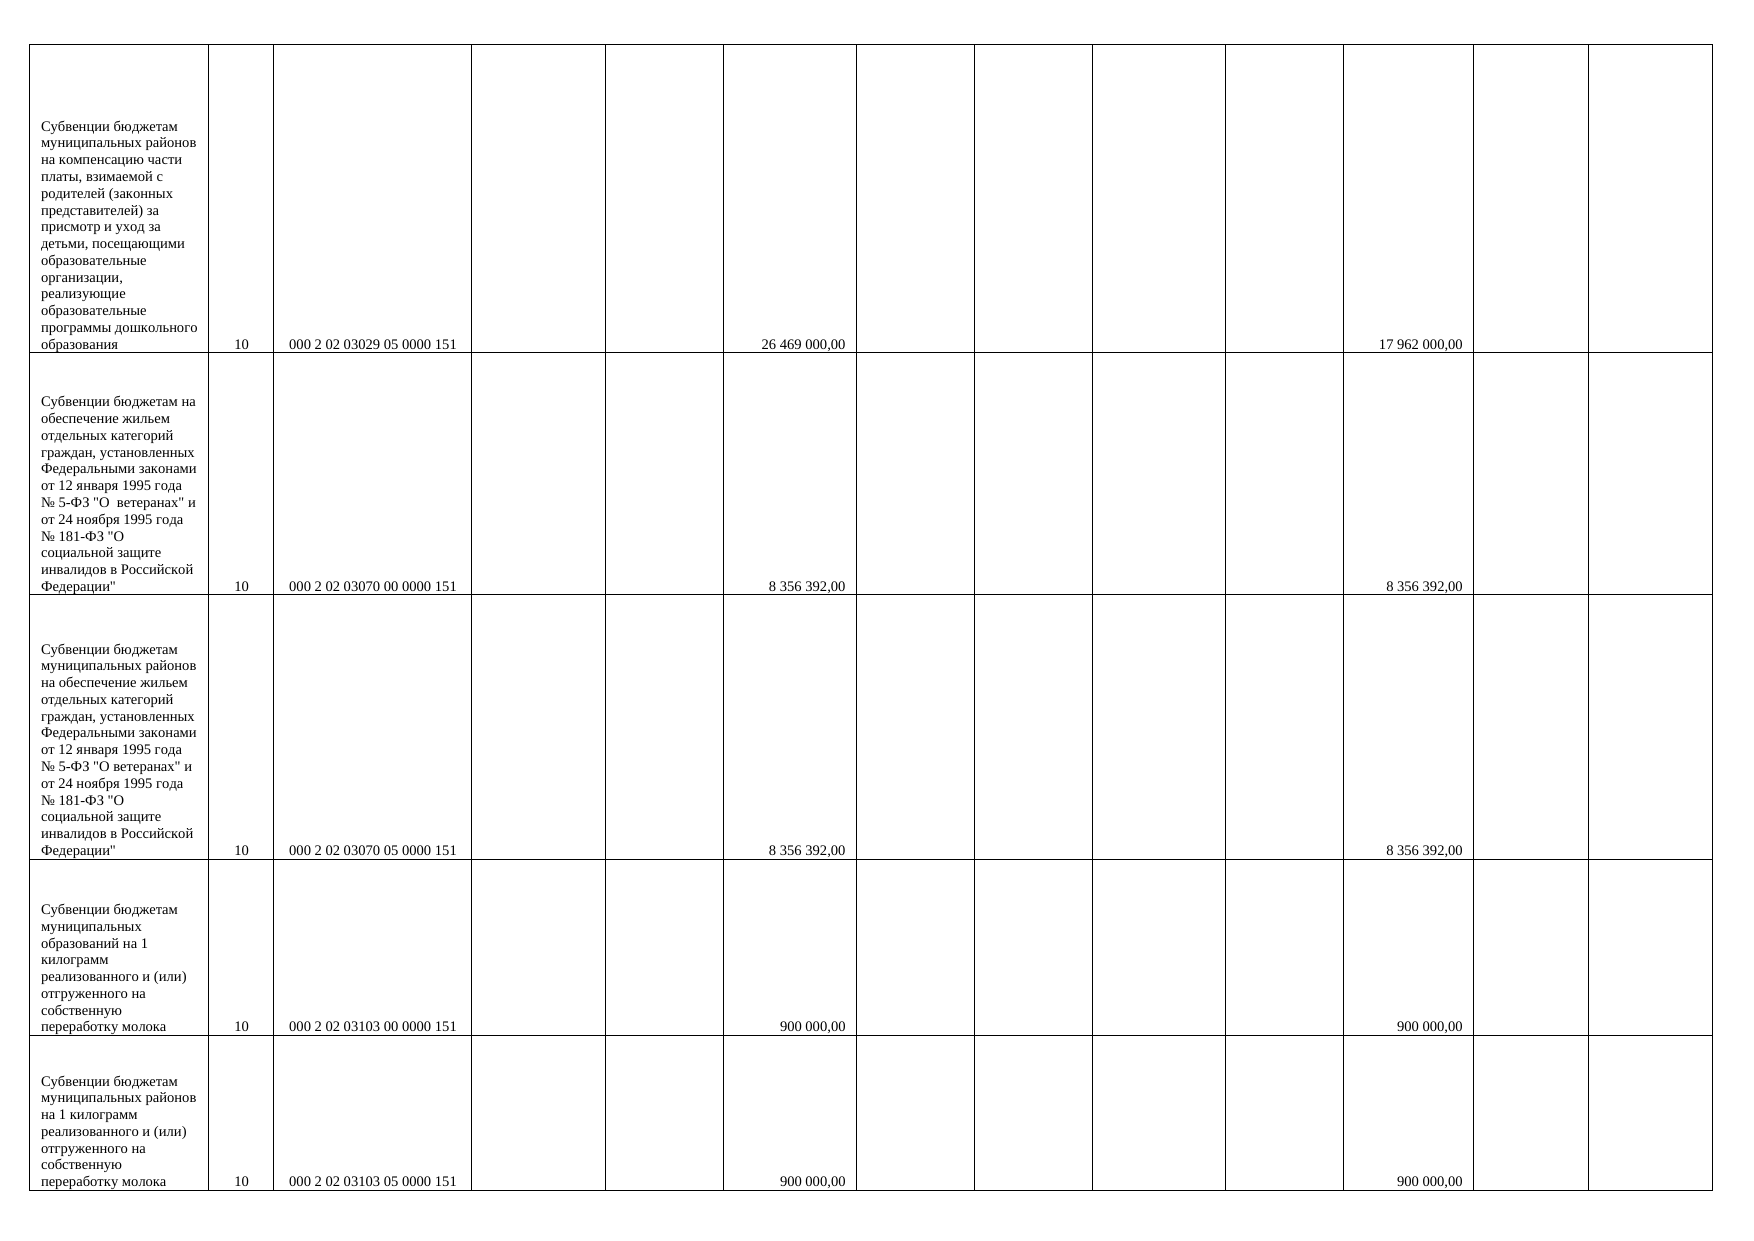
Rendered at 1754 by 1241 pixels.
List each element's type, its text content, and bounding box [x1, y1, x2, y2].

table_cell 10 [209, 353, 273, 594]
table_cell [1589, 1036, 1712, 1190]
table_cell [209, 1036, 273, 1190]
table_cell [606, 353, 723, 594]
table_cell [1589, 45, 1712, 352]
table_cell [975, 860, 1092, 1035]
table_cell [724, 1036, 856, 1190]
table_cell Субвенции бюджетам муниципальных районов на обеспечение жильем отдельных категорий граждан, установленных Федеральными законами от 12 января 1995 года № 5-ФЗ "О ветеранах" и от 24 ноября 1995 года № 181-ФЗ "О социальной защите инвалидов в Российской Федерации" [30, 595, 208, 858]
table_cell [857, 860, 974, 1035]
table_cell [975, 353, 1092, 594]
table_cell 10 [209, 45, 273, 352]
table_cell [975, 45, 1092, 352]
table_cell [857, 45, 974, 352]
table_cell [606, 595, 723, 858]
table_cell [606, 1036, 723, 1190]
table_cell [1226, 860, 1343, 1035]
table_cell Субвенции бюджетам муниципальных образований на 1 килограмм реализованного и (или) отгруженного на собственную переработку молока [30, 860, 208, 1035]
table_cell [857, 353, 974, 594]
table_cell [1589, 595, 1712, 858]
table_cell 8 356 392,00 [1344, 353, 1473, 594]
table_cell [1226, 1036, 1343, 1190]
table_cell [1226, 595, 1343, 858]
table_cell 26 469 000,00 [724, 45, 856, 352]
table_cell Субвенции бюджетам на обеспечение жильем отдельных категорий граждан, установленных Федеральными законами от 12 января 1995 года № 5-ФЗ "О ветеранах" и от 24 ноября 1995 года № 181-ФЗ "О социальной защите инвалидов в Российской Федерации" [30, 353, 208, 594]
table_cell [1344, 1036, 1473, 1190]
table_cell [1589, 353, 1712, 594]
table_cell Субвенции бюджетам муниципальных районов на компенсацию части платы, взимаемой с родителей (законных представителей) за присмотр и уход за детьми, посещающими образовательные организации, реализующие образовательные программы дошкольного образования [30, 45, 208, 352]
table_cell [857, 595, 974, 858]
table_cell [472, 595, 605, 858]
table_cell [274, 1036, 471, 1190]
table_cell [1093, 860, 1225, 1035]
table_cell 000 2 02 03070 00 0000 151 [274, 353, 471, 594]
table_cell [472, 45, 605, 352]
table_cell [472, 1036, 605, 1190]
table_cell 000 2 02 03029 05 0000 151 [274, 45, 471, 352]
table_cell 000 2 02 03070 05 0000 151 [274, 595, 471, 858]
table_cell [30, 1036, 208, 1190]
table_cell [1474, 595, 1588, 858]
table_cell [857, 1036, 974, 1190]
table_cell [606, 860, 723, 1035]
table_cell [1093, 353, 1225, 594]
table_cell [1093, 595, 1225, 858]
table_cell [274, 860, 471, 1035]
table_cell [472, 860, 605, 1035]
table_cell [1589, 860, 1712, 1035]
table_cell 8 356 392,00 [724, 595, 856, 858]
table_cell 17 962 000,00 [1344, 45, 1473, 352]
table_cell 8 356 392,00 [724, 353, 856, 594]
table_cell [606, 45, 723, 352]
table_cell [1226, 353, 1343, 594]
table_cell [1093, 45, 1225, 352]
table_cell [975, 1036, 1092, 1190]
table_cell [975, 595, 1092, 858]
table_cell [472, 353, 605, 594]
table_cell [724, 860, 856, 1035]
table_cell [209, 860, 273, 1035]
table_cell 10 [209, 595, 273, 858]
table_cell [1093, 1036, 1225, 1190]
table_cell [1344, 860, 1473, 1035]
table_cell 8 356 392,00 [1344, 595, 1473, 858]
table_cell [1226, 45, 1343, 352]
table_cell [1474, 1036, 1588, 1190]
table_cell [1474, 45, 1588, 352]
table_cell [1474, 353, 1588, 594]
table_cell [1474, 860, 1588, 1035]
